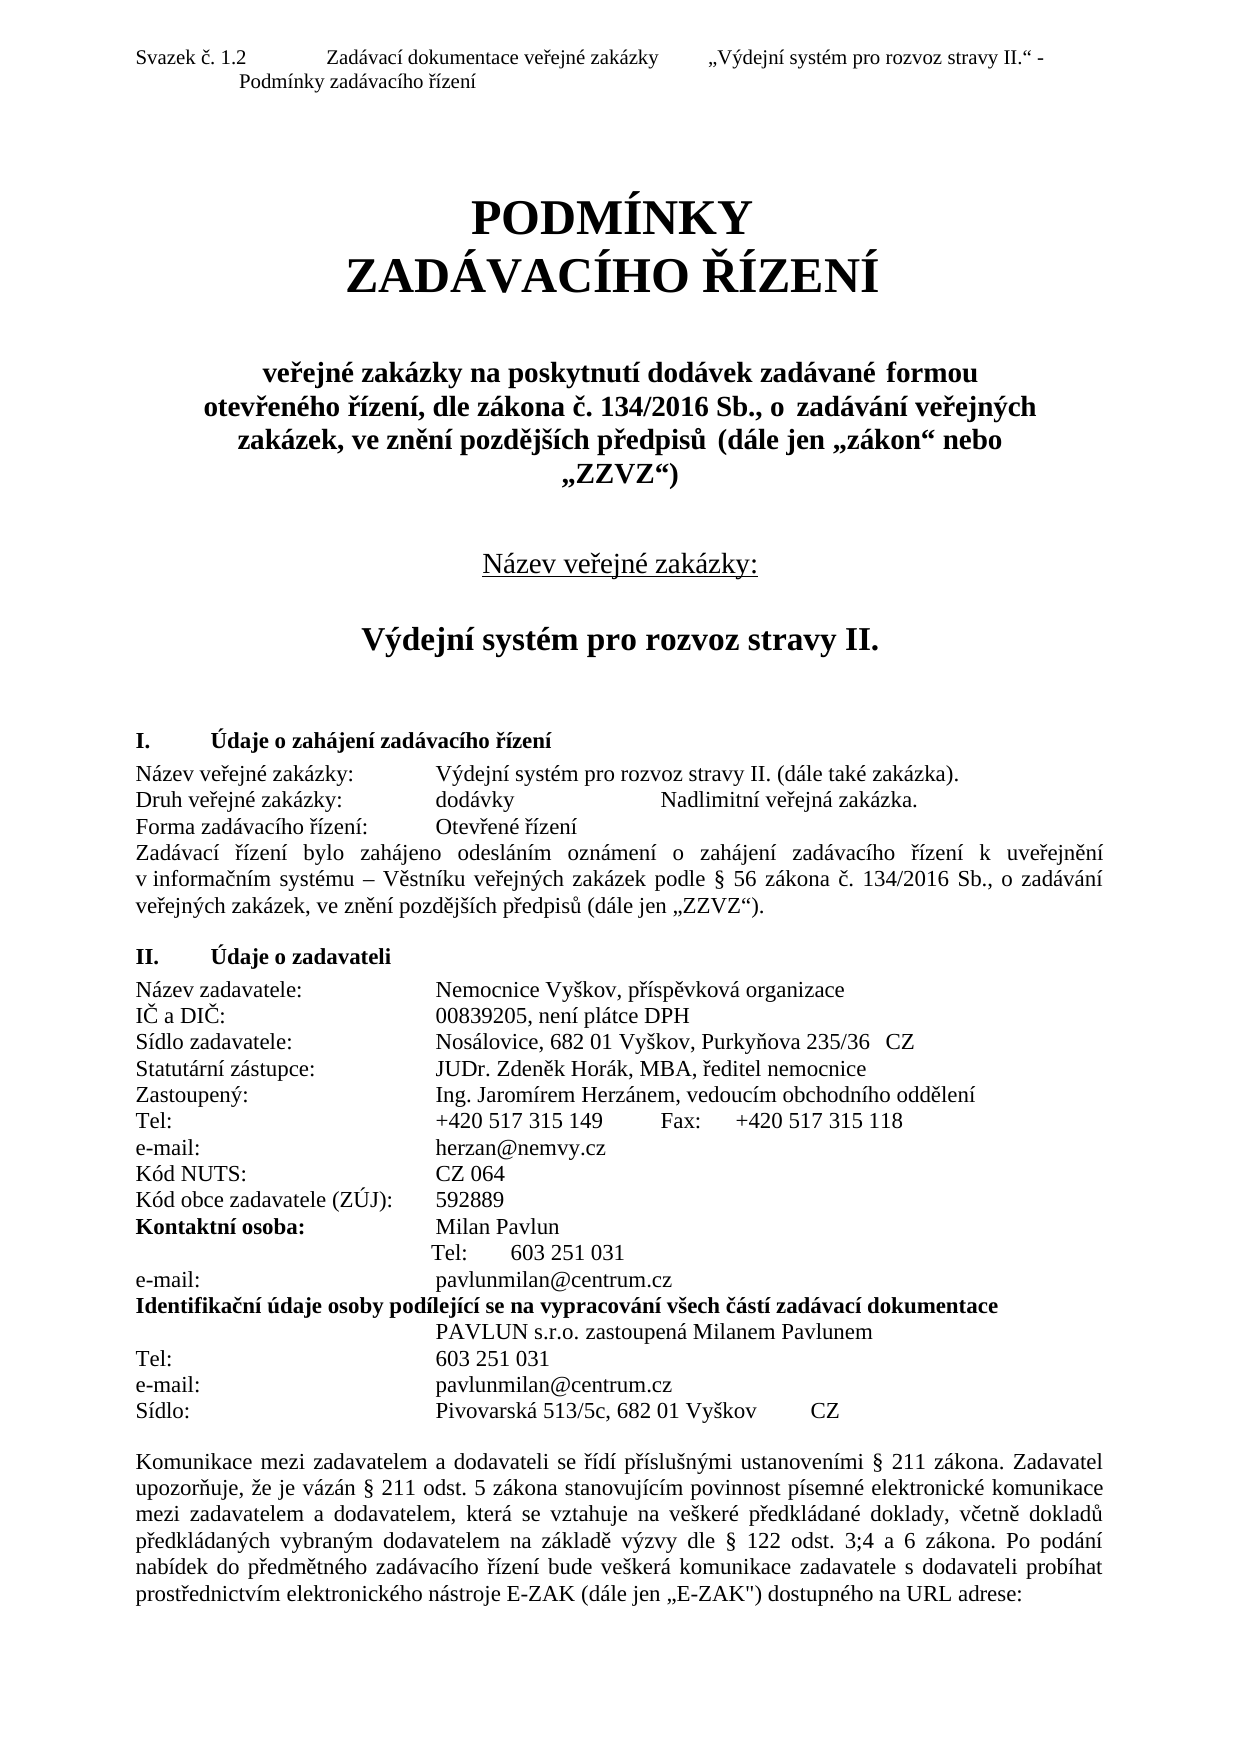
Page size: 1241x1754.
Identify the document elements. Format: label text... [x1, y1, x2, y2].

text Tel: +420 517 315 149 Fax: +420 517 315 118 [135, 1107, 1105, 1134]
text veřejné zakázky na poskytnutí dodávek zadávané formou otevřeného řízení, dle zákona č. 134/2016 Sb., o zadávání veřejných zakázek, ve znění pozdějších předpisů (dále jen „zákon“ nebo „ZZVZ“) [190, 355, 1050, 489]
text Zastoupený: Ing. Jaromírem Herzánem, vedoucím obchodního oddělení [135, 1081, 1105, 1107]
text Název veřejné zakázky: Výdejní systém pro rozvoz stravy II. (dále také zakázka). [135, 760, 1105, 786]
text Tel: 603 251 031 [135, 1345, 1105, 1371]
text Zadávací řízení bylo zahájeno odesláním oznámení o zahájení zadávacího řízení k uveřejnění v informačním systému – Věstníku veřejných zakázek podle § 56 zákona č. 134/2016 Sb., o zadávání veřejných zakázek, ve znění pozdějších předpisů (dále jen „ZZVZ“). [135, 839, 1105, 918]
text I. Údaje o zahájení zadávacího řízení [135, 727, 1105, 754]
text Identifikační údaje osoby podílející se na vypracování všech částí zadávací dokumentace [135, 1292, 1105, 1318]
text Výdejní systém pro rozvoz stravy II. [135, 619, 1105, 657]
text Sídlo zadavatele: Nosálovice, 682 01 Vyškov, Purkyňova 235/36 CZ [135, 1028, 1105, 1055]
text Druh veřejné zakázky: dodávky Nadlimitní veřejná zakázka. [135, 786, 1105, 813]
text Kód obce zadavatele (ZÚJ): 592889 [135, 1187, 1105, 1213]
text Název veřejné zakázky: [312, 547, 928, 580]
text II. Údaje o zadavateli [135, 943, 1105, 969]
text Sídlo: Pivovarská 513/5c, 682 01 Vyškov CZ [135, 1397, 1105, 1424]
text e-mail: pavlunmilan@centrum.cz [135, 1371, 1105, 1397]
text PODMÍNKY ZADÁVACÍHO ŘÍZENÍ [312, 188, 913, 303]
text IČ a DIČ: 00839205, není plátce DPH [135, 1002, 1105, 1028]
text Kontaktní osoba: Milan Pavlun [135, 1213, 1105, 1239]
text e-mail: herzan@nemvy.cz [135, 1134, 1105, 1160]
text PAVLUN s.r.o. zastoupená Milanem Pavlunem [372, 1318, 1105, 1345]
text e-mail: pavlunmilan@centrum.cz [135, 1266, 1105, 1292]
text Název zadavatele: Nemocnice Vyškov, příspěvková organizace [135, 976, 1105, 1002]
text Statutární zástupce: JUDr. Zdeněk Horák, MBA, ředitel nemocnice [135, 1055, 1105, 1081]
text Tel: 603 251 031 [372, 1239, 1105, 1266]
text Komunikace mezi zadavatelem a dodavateli se řídí příslušnými ustanoveními § 211 zákona. Zadavatel upozorňuje, že je vázán § 211 odst. 5 zákona stanovujícím povinnost písemné elektronické komunikace mezi zadavatelem a dodavatelem, která se vztahuje na veškeré předkládané doklady, včetně dokladů předkládaných vybraným dodavatelem na základě výzvy dle § 122 odst. 3;4 a 6 zákona. Po podání nabídek do předmětného zadávacího řízení bude veškerá komunikace zadavatele s dodavateli probíhat prostřednictvím elektronického nástroje E-ZAK (dále jen „E-ZAK") dostupného na URL adrese: [135, 1448, 1105, 1606]
text Forma zadávacího řízení: Otevřené řízení [135, 813, 1105, 839]
text Kód NUTS: CZ 064 [135, 1160, 1105, 1187]
